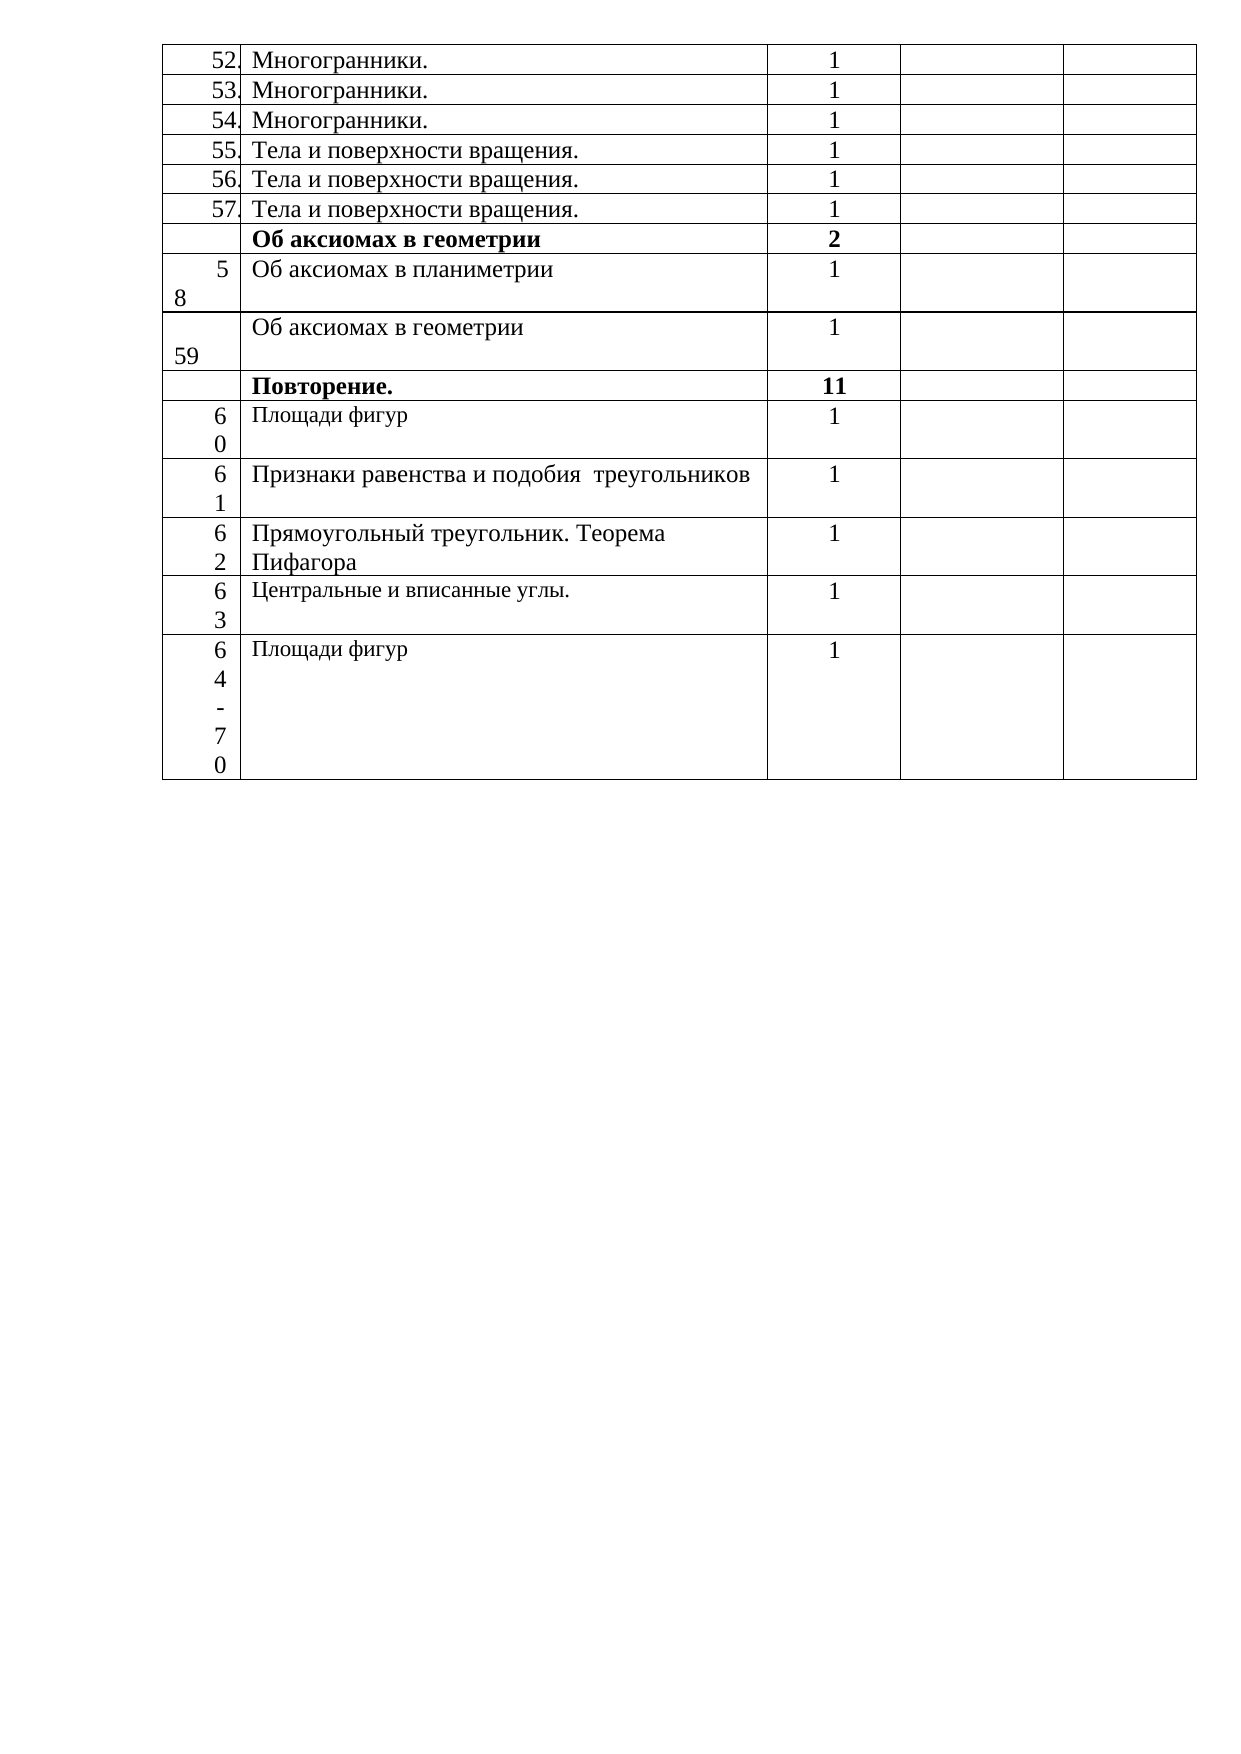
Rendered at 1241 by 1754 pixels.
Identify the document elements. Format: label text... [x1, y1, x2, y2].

table_cell 1 [768, 254, 900, 311]
table_cell Тела и поверхности вращения. [241, 135, 767, 163]
table_cell [163, 105, 240, 134]
table_cell [901, 224, 1063, 253]
table_cell [1064, 194, 1196, 223]
table_cell Признаки равенства и подобия треугольников [241, 459, 767, 517]
table_cell [163, 165, 240, 193]
table_cell 1 [768, 401, 900, 458]
table_cell [1064, 313, 1196, 370]
table_cell 1 [768, 75, 900, 104]
table_cell 1 [768, 313, 900, 370]
table_cell 64-70 [163, 635, 240, 779]
table_cell Многогранники. [241, 75, 767, 104]
table_cell [1064, 254, 1196, 311]
table_cell Площади фигур [241, 635, 767, 779]
table_cell 2 [768, 224, 900, 253]
table_cell [1064, 224, 1196, 253]
table_cell [1064, 371, 1196, 400]
table_cell [901, 45, 1063, 74]
table_cell 63 [163, 576, 240, 634]
table_cell Многогранники. [241, 45, 767, 74]
table_cell [163, 194, 240, 223]
table_cell [901, 135, 1063, 163]
table_cell 1 [768, 45, 900, 74]
table_cell Об аксиомах в геометрии [241, 224, 767, 253]
table_cell Центральные и вписанные углы. [241, 576, 767, 634]
table_cell [163, 371, 240, 400]
table_cell Об аксиомах в планиметрии [241, 254, 767, 311]
table_cell Повторение. [241, 371, 767, 400]
table_cell [1064, 576, 1196, 634]
table_cell 62 [163, 518, 240, 575]
table_cell Прямоугольный треугольник. Теорема Пифагора [241, 518, 767, 575]
table_cell [163, 45, 240, 74]
table_cell 61 [163, 459, 240, 517]
table_cell Об аксиомах в геометрии [241, 313, 767, 370]
table_cell 1 [768, 105, 900, 134]
table_cell [901, 518, 1063, 575]
table_cell 1 [768, 194, 900, 223]
table_cell [163, 224, 240, 253]
table_cell [1064, 459, 1196, 517]
table_cell 1 [768, 518, 900, 575]
table_cell 60 [163, 401, 240, 458]
table_cell 11 [768, 371, 900, 400]
table_cell [901, 313, 1063, 370]
table_cell Площади фигур [241, 401, 767, 458]
table_cell [901, 254, 1063, 311]
table_cell [1064, 635, 1196, 779]
table_cell 58 [163, 254, 240, 311]
table_cell [901, 165, 1063, 193]
table_cell 1 [768, 459, 900, 517]
table_cell [1064, 45, 1196, 74]
table_cell 59 [163, 313, 240, 370]
table_cell 1 [768, 135, 900, 163]
table_cell [1064, 75, 1196, 104]
table_cell Многогранники. [241, 105, 767, 134]
table_cell [901, 635, 1063, 779]
table_cell 1 [768, 635, 900, 779]
table_cell [901, 105, 1063, 134]
table_cell [901, 194, 1063, 223]
table_cell [901, 401, 1063, 458]
table_cell [1064, 165, 1196, 193]
table_cell [1064, 401, 1196, 458]
table_cell 1 [768, 165, 900, 193]
table_cell [163, 75, 240, 104]
table_cell Тела и поверхности вращения. [241, 194, 767, 223]
table_cell 1 [768, 576, 900, 634]
table_cell [901, 576, 1063, 634]
table_cell [1064, 518, 1196, 575]
table_cell [1064, 105, 1196, 134]
table_cell [901, 459, 1063, 517]
table_cell Тела и поверхности вращения. [241, 165, 767, 193]
table_cell [901, 371, 1063, 400]
table_cell [163, 135, 240, 163]
table_cell [1064, 135, 1196, 163]
table_cell [901, 75, 1063, 104]
